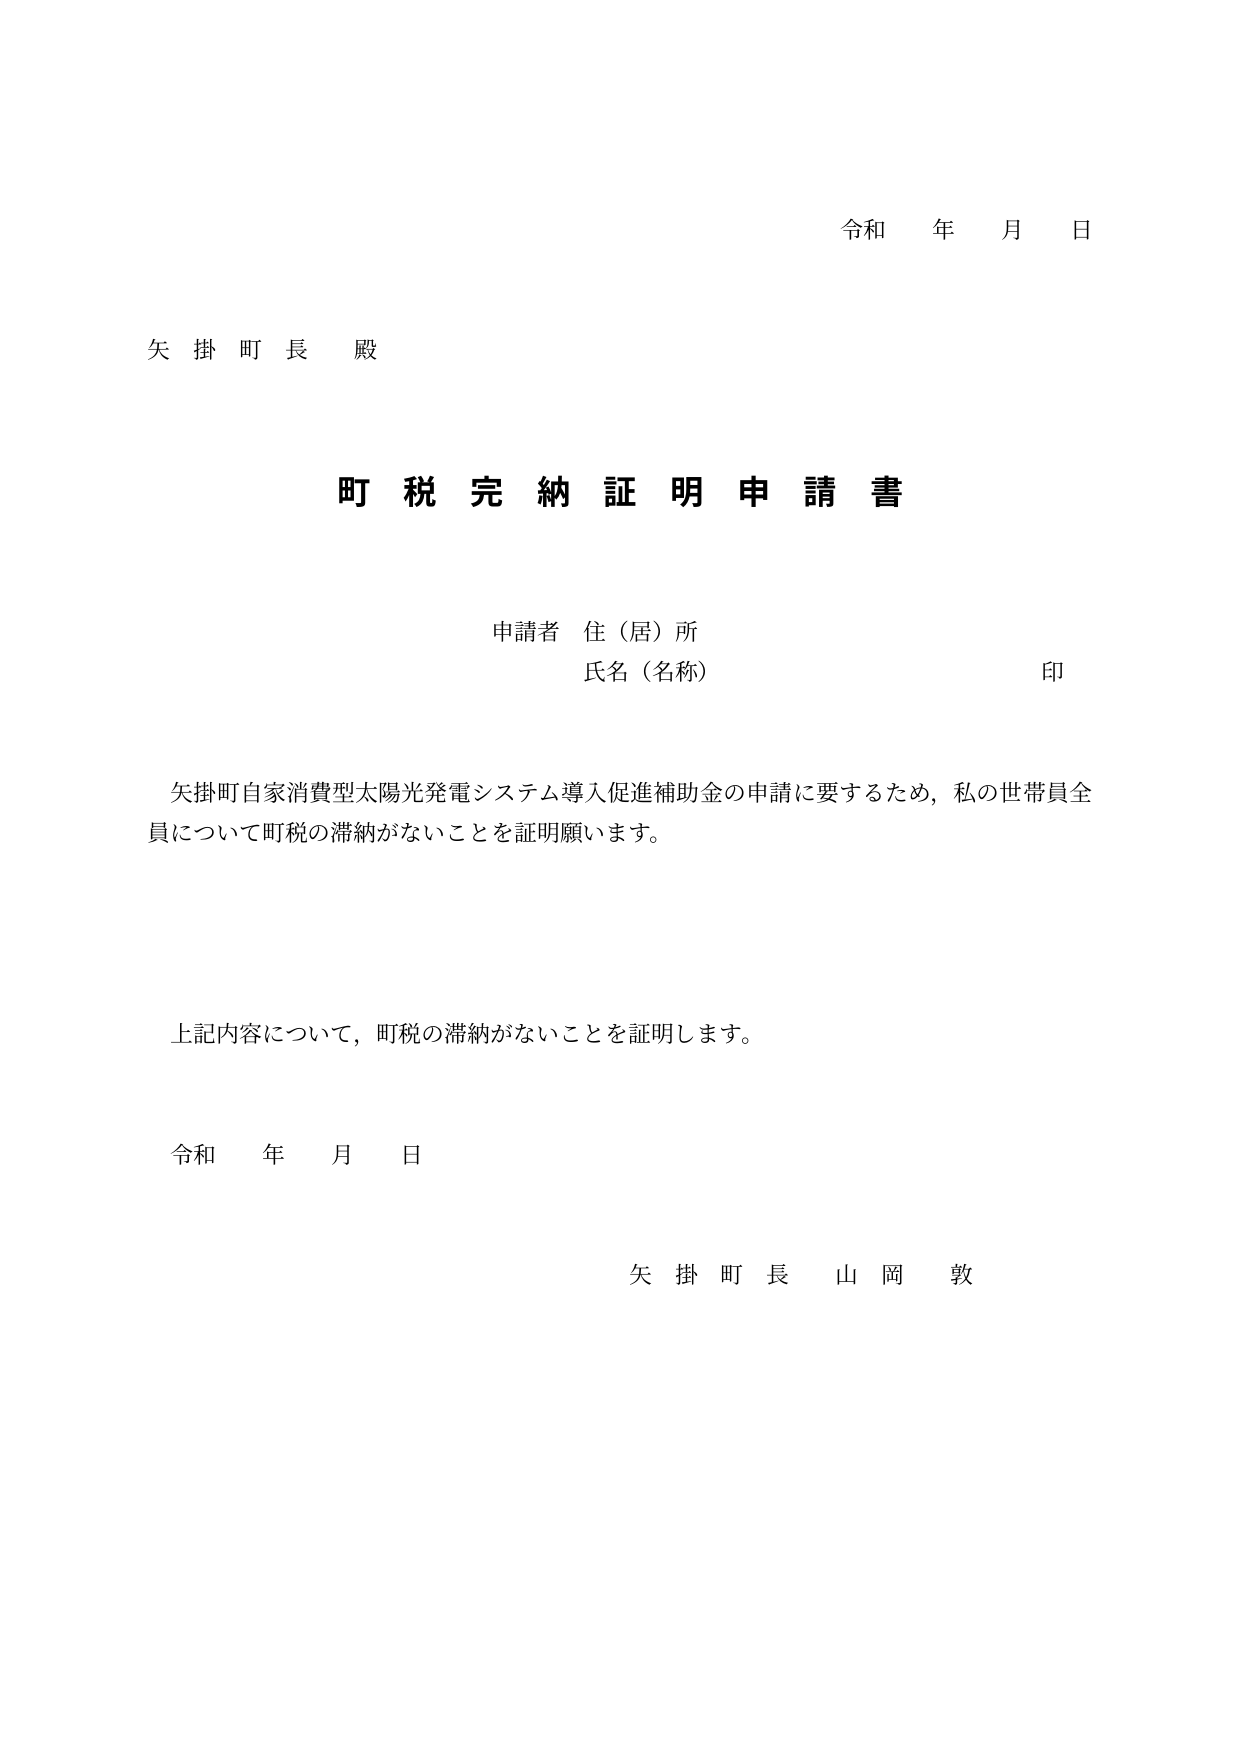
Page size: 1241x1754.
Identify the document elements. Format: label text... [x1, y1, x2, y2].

text 令和 年 月 日 [148, 208, 1092, 248]
text 矢掛町自家消費型太陽光発電システム導入促進補助金の申請に要するため，私の世帯員全員について町税の滞納がないことを証明願います。 [148, 771, 1092, 852]
text 町 税 完 納 証 明 申 請 書 [148, 449, 1092, 530]
text 申請者 住（居）所 [148, 610, 1092, 651]
text 上記内容について，町税の滞納がないことを証明します。 [148, 1012, 1092, 1053]
text 令和 年 月 日 [148, 1133, 1092, 1173]
text 矢 掛 町 長 殿 [148, 329, 1092, 369]
text 氏名（名称） 印 [148, 651, 1092, 691]
text 矢 掛 町 長 山 岡 敦 [148, 1254, 1092, 1294]
